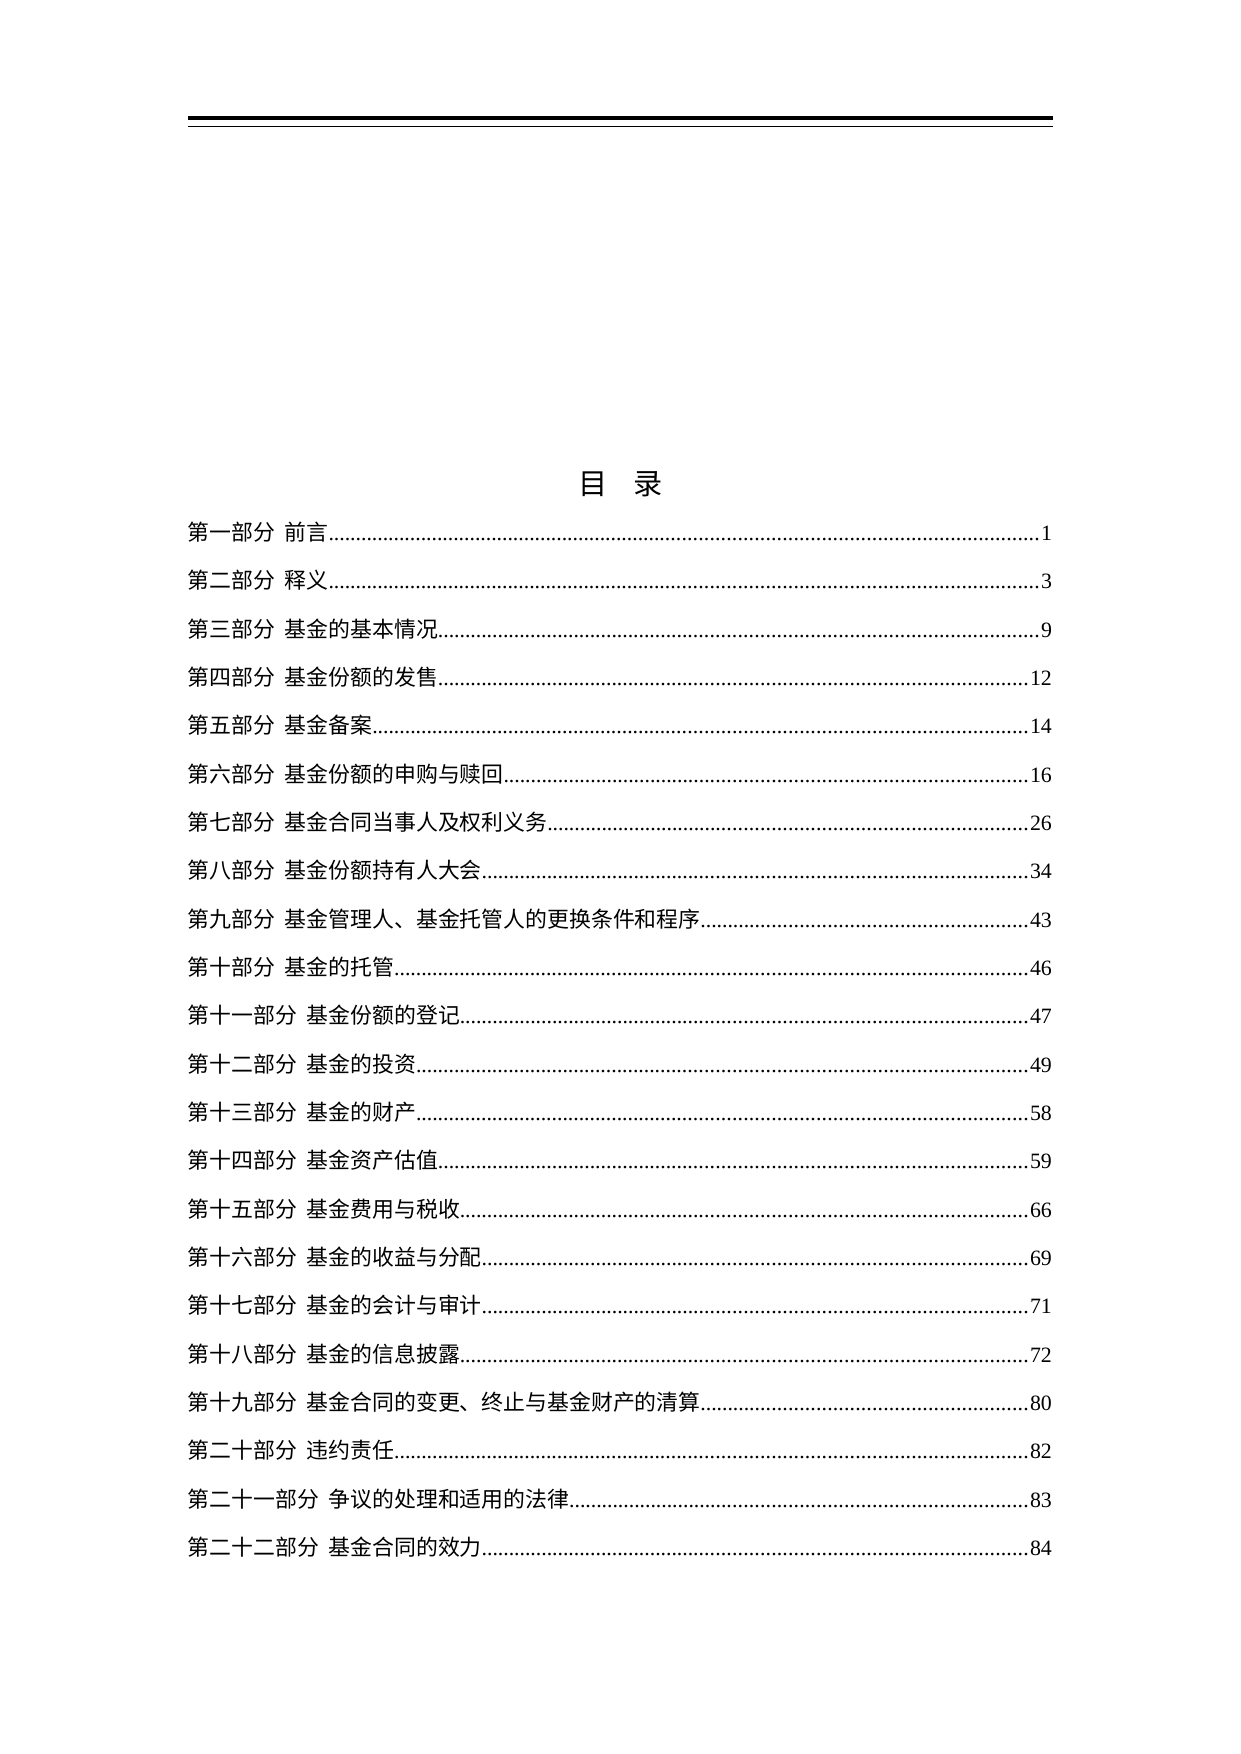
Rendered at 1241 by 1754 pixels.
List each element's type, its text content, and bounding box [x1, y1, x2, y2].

text 第六部分 基金份额的申购与赎回 16 [187, 756, 1053, 789]
text 第十二部分 基金的投资 49 [187, 1046, 1053, 1079]
text 第三部分 基金的基本情况 9 [187, 611, 1053, 644]
text 第二十一部分 争议的处理和适用的法律 83 [187, 1481, 1053, 1514]
text 第二部分 释义 3 [187, 563, 1053, 595]
text 第十部分 基金的托管 46 [187, 949, 1053, 982]
text 第二十二部分 基金合同的效力 84 [187, 1529, 1053, 1562]
text 第十四部分 基金资产估值 59 [187, 1143, 1053, 1175]
text 第十七部分 基金的会计与审计 71 [187, 1288, 1053, 1320]
text 目 录 [187, 449, 1053, 514]
text 第八部分 基金份额持有人大会 34 [187, 853, 1053, 885]
text 第九部分 基金管理人、基金托管人的更换条件和程序 43 [187, 901, 1053, 934]
text 第四部分 基金份额的发售 12 [187, 659, 1053, 692]
text 第十六部分 基金的收益与分配 69 [187, 1239, 1053, 1272]
text 第二十部分 违约责任 82 [187, 1433, 1053, 1465]
text 第五部分 基金备案 14 [187, 708, 1053, 740]
text 第七部分 基金合同当事人及权利义务 26 [187, 804, 1053, 837]
text 第一部分 前言 1 [187, 514, 1053, 547]
text 第十三部分 基金的财产 58 [187, 1094, 1053, 1127]
text 第十九部分 基金合同的变更、终止与基金财产的清算 80 [187, 1384, 1053, 1417]
text 第十一部分 基金份额的登记 47 [187, 998, 1053, 1030]
text 第十五部分 基金费用与税收 66 [187, 1191, 1053, 1224]
text 第十八部分 基金的信息披露 72 [187, 1336, 1053, 1369]
